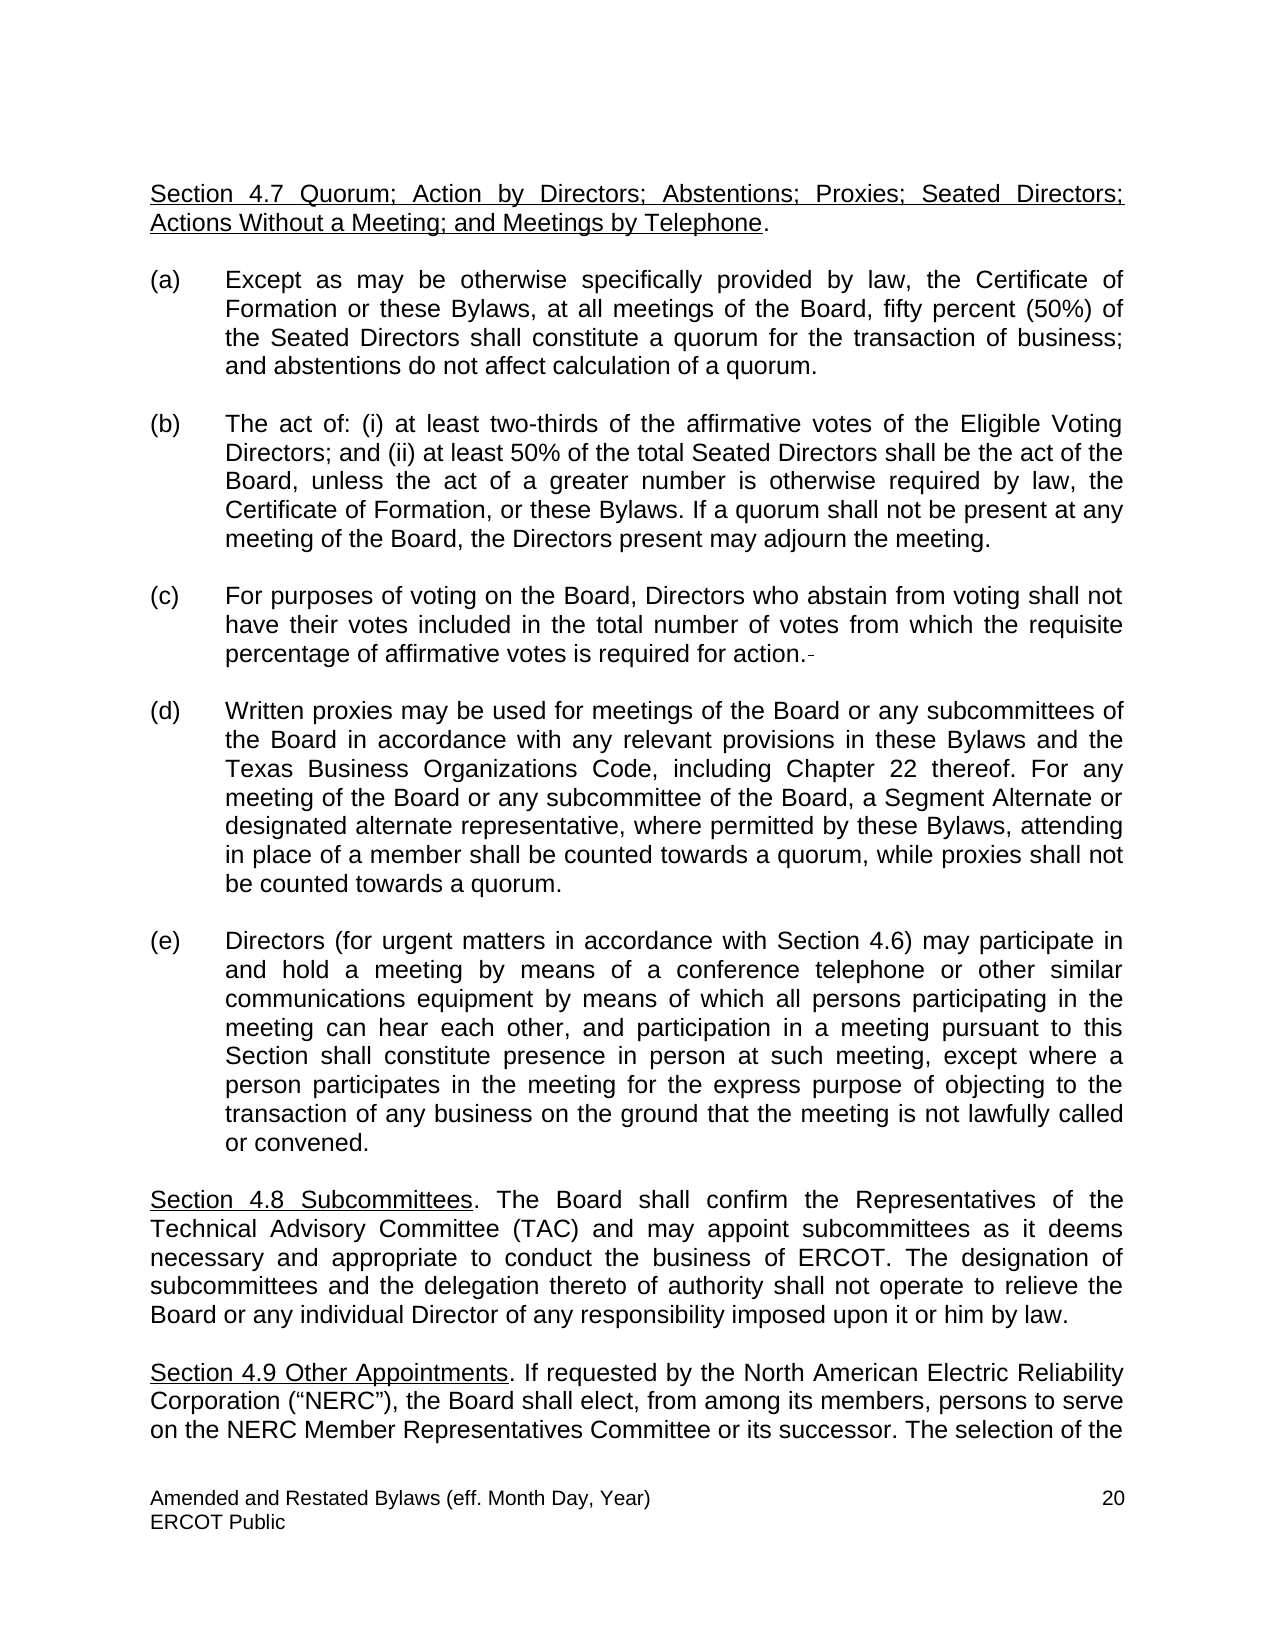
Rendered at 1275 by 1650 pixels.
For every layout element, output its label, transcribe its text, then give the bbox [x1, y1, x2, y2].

list Directors (for urgent matters in accordance with Section 4.6) may participate in and hold a meeting by means of a conference telephone or other similar communications equipment by means of which all persons participating in the meeting can hear each other, and participation in a meeting pursuant to this Section shall constitute presence in person at such meeting, except where a person participates in the meeting for the express purpose of objecting to the transaction of any business on the ground that the meeting is not lawfully called or convened. [150, 926, 1125, 1156]
list Written proxies may be used for meetings of the Board or any subcommittees of the Board in accordance with any relevant provisions in these Bylaws and the Texas Business Organizations Code, including Chapter 22 thereof. For any meeting of the Board or any subcommittee of the Board, a Segment Alternate or designated alternate representative, where permitted by these Bylaws, attending in place of a member shall be counted towards a quorum, while proxies shall not be counted towards a quorum. [150, 696, 1125, 897]
text Section 4.8 Subcommittees. The Board shall confirm the Representatives of the Technical Advisory Committee (TAC) and may appoint subcommittees as it deems necessary and appropriate to conduct the business of ERCOT. The designation of subcommittees and the delegation thereto of authority shall not operate to relieve the Board or any individual Director of any responsibility imposed upon it or him by law. [150, 1156, 1125, 1329]
text (a) Except as may be otherwise specifically provided by law, the Certificate of Formation or these Bylaws, at all meetings of the Board, fifty percent (50%) of the Seated Directors shall constitute a quorum for the transaction of business; and abstentions do not affect calculation of a quorum. [150, 265, 1125, 380]
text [150, 1357, 1125, 1444]
text (b) The act of: (i) at least two-thirds of the affirmative votes of the Eligible Voting Directors; and (ii) at least 50% of the total Seated Directors shall be the act of the Board, unless the act of a greater number is otherwise required by law, the Certificate of Formation, or these Bylaws. If a quorum shall not be present at any meeting of the Board, the Directors present may adjourn the meeting. [150, 409, 1125, 552]
text (c) For purposes of voting on the Board, Directors who abstain from voting shall not have their votes included in the total number of votes from which the requisite percentage of affirmative votes is required for action. [150, 581, 1125, 667]
text Section 4.7 Quorum; Action by Directors; Abstentions; Proxies; Seated Directors; Actions Without a Meeting; and Meetings by Telephone. [150, 205, 1125, 236]
text Section 4.7 Quorum; Action by Directors; Abstentions; Proxies; Seated Directors; Actions Without a Meeting; and Meetings by Telephone. [150, 150, 1125, 204]
